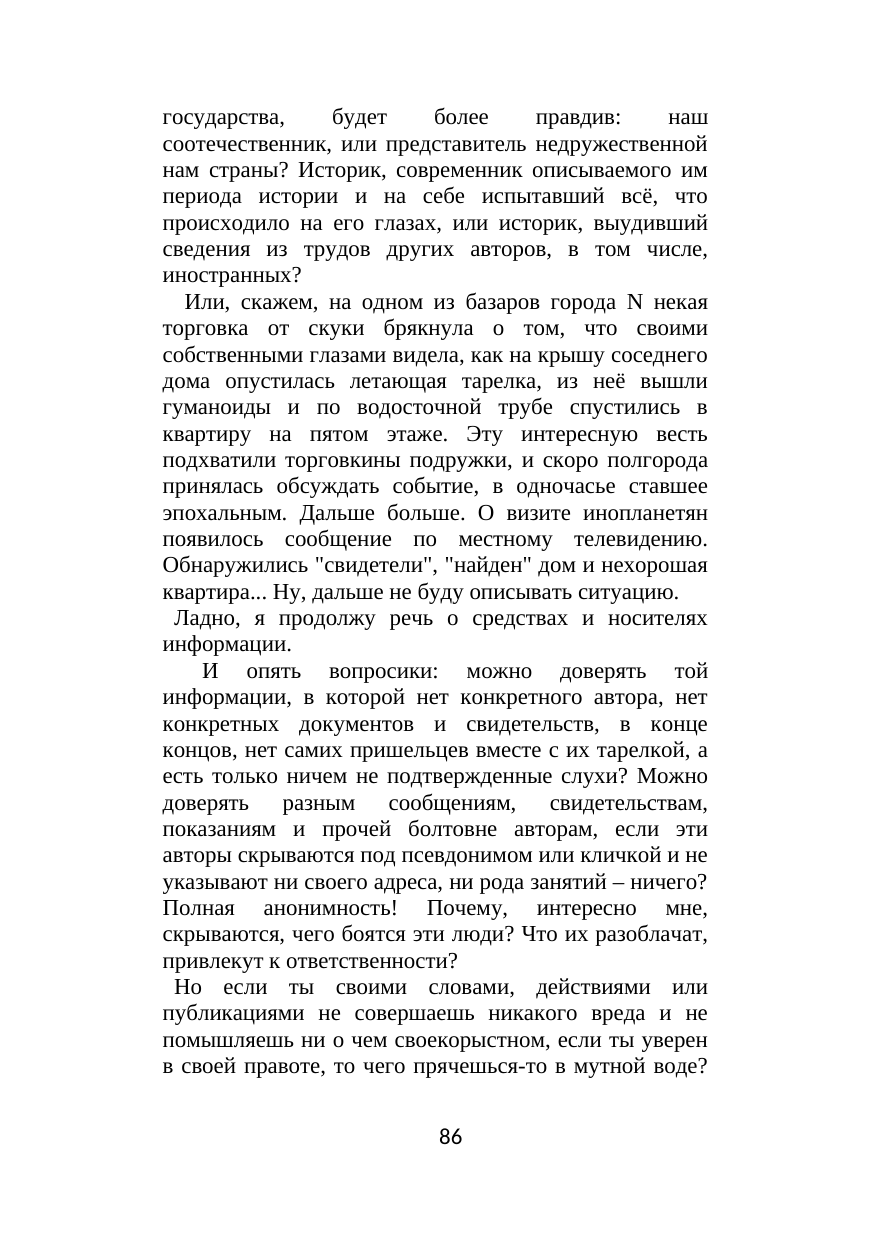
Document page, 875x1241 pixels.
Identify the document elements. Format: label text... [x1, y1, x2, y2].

text Или, скажем, на одном из базаров города N некая торговка от скуки брякнула о том, что своими собственными глазами видела, как на крышу соседнего дома опустилась летающая тарелка, из неё вышли гуманоиды и по водосточной трубе спустились в квартиру на пятом этаже. Эту интересную весть подхватили торговкины подружки, и скоро полгорода принялась обсуждать событие, в одночасье ставшее эпохальным. Дальше больше. О визите инопланетян появилось сообщение по местному телевидению. Обнаружились "свидетели", "найден" дом и нехорошая квартира... Ну, дальше не буду описывать ситуацию. [162, 288, 709, 604]
text Ладно, я продолжу речь о средствах и носителях информации. [162, 604, 709, 657]
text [162, 973, 709, 1078]
text И опять вопросики: можно доверять той информации, в которой нет конкретного автора, нет конкретных документов и свидетельств, в конце концов, нет самих пришельцев вместе с их тарелкой, а есть только ничем не подтвержденные слухи? Можно доверять разным сообщениям, свидетельствам, показаниям и прочей болтовне авторам, если эти авторы скрываются под псевдонимом или кличкой и не указывают ни своего адреса, ни рода занятий – ничего? Полная анонимность! Почему, интересно мне, скрываются, чего боятся эти люди? Что их разоблачат, привлекут к ответственности? [162, 657, 709, 973]
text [162, 103, 709, 288]
